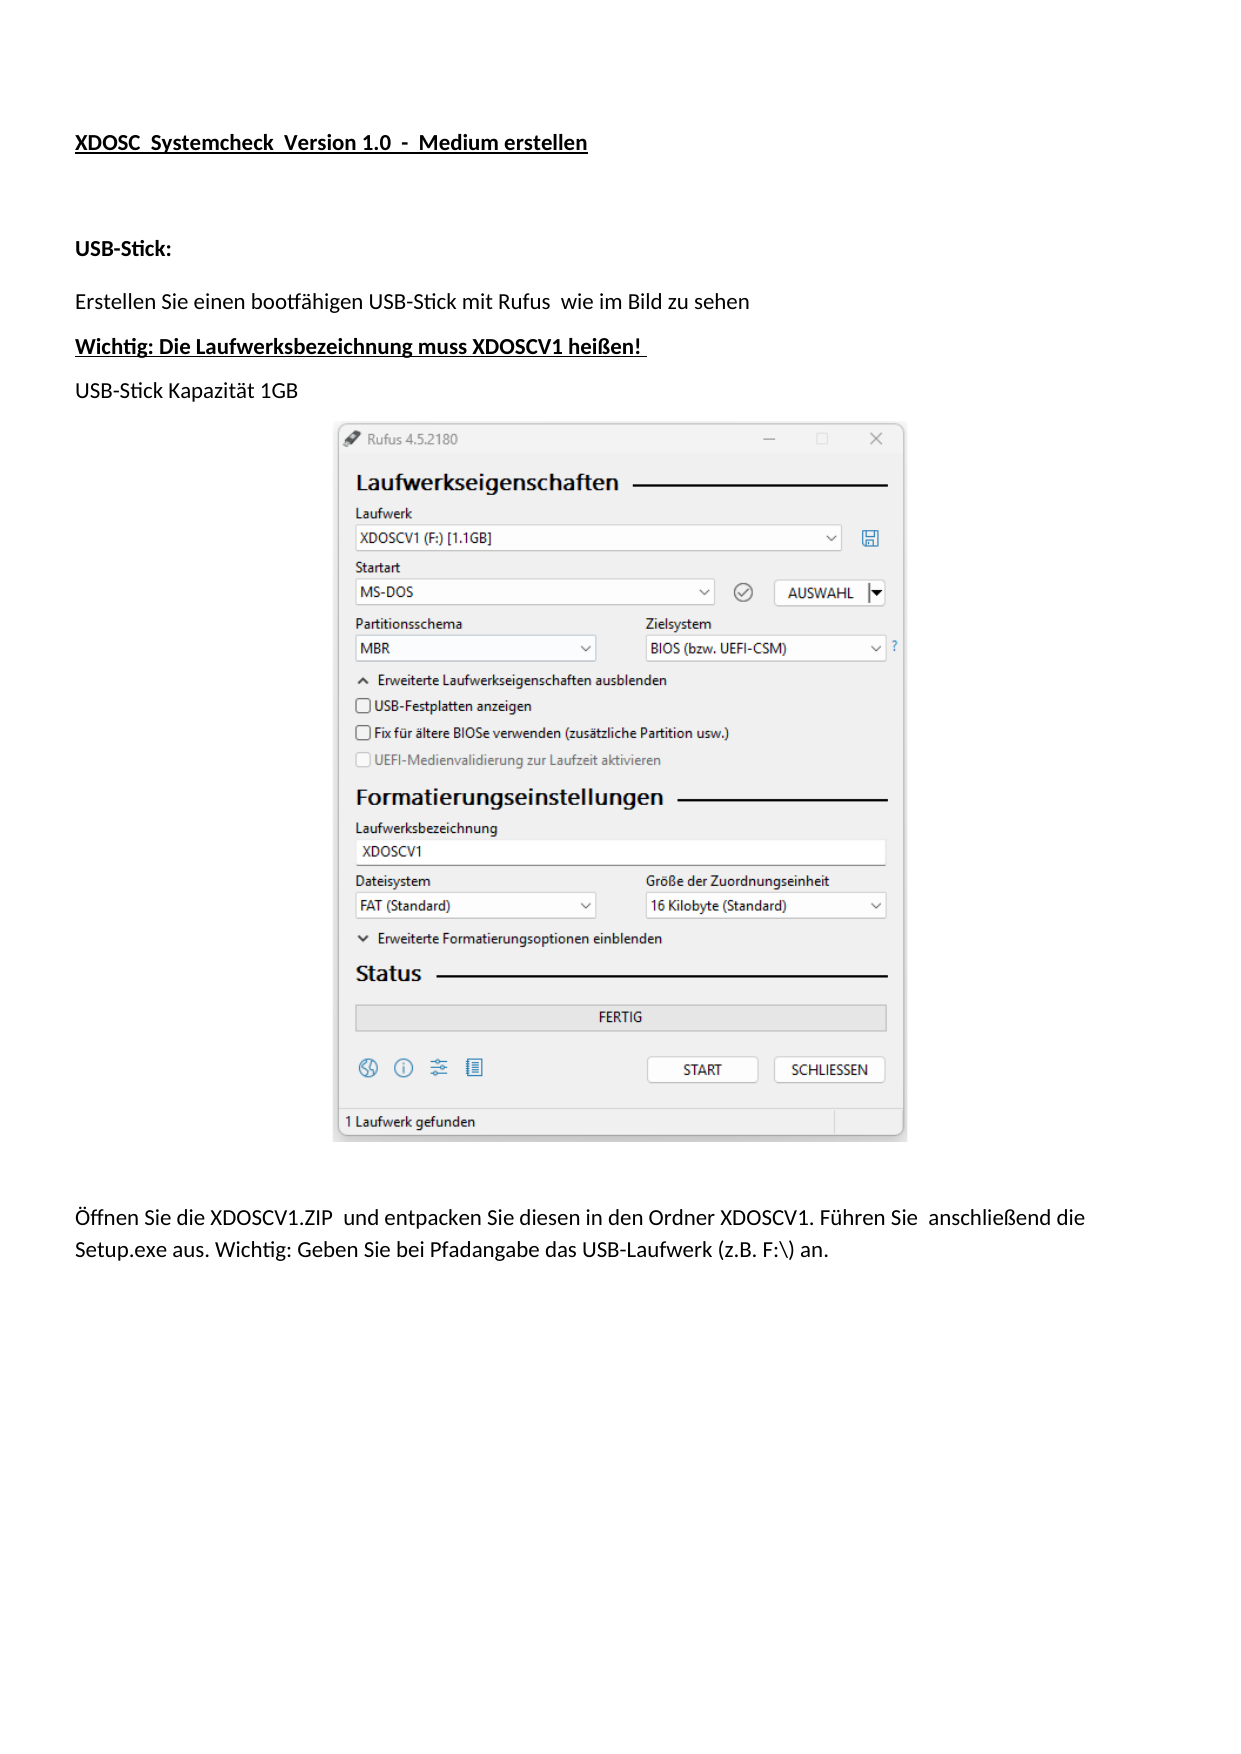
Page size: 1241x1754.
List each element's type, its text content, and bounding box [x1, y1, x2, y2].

text USB-Stick: [75, 234, 1165, 262]
text USB-Stick Kapazität 1GB [75, 376, 1165, 404]
text Öffnen Sie die XDOSCV1.ZIP und entpacken Sie diesen in den Ordner XDOSCV1. Führen Sie anschließend die Setup.exe aus. Wichtig: Geben Sie bei Pfadangabe das USB-Laufwerk (z.B. F:\) an. [75, 1203, 1165, 1263]
picture [332, 421, 908, 1142]
text XDOSC Systemcheck Version 1.0 - Medium erstellen [75, 128, 1165, 156]
text Erstellen Sie einen bootfähigen USB-Stick mit Rufus wie im Bild zu sehen [75, 287, 1165, 315]
text Wichtig: Die Laufwerksbezeichnung muss XDOSCV1 heißen! [75, 332, 1165, 360]
